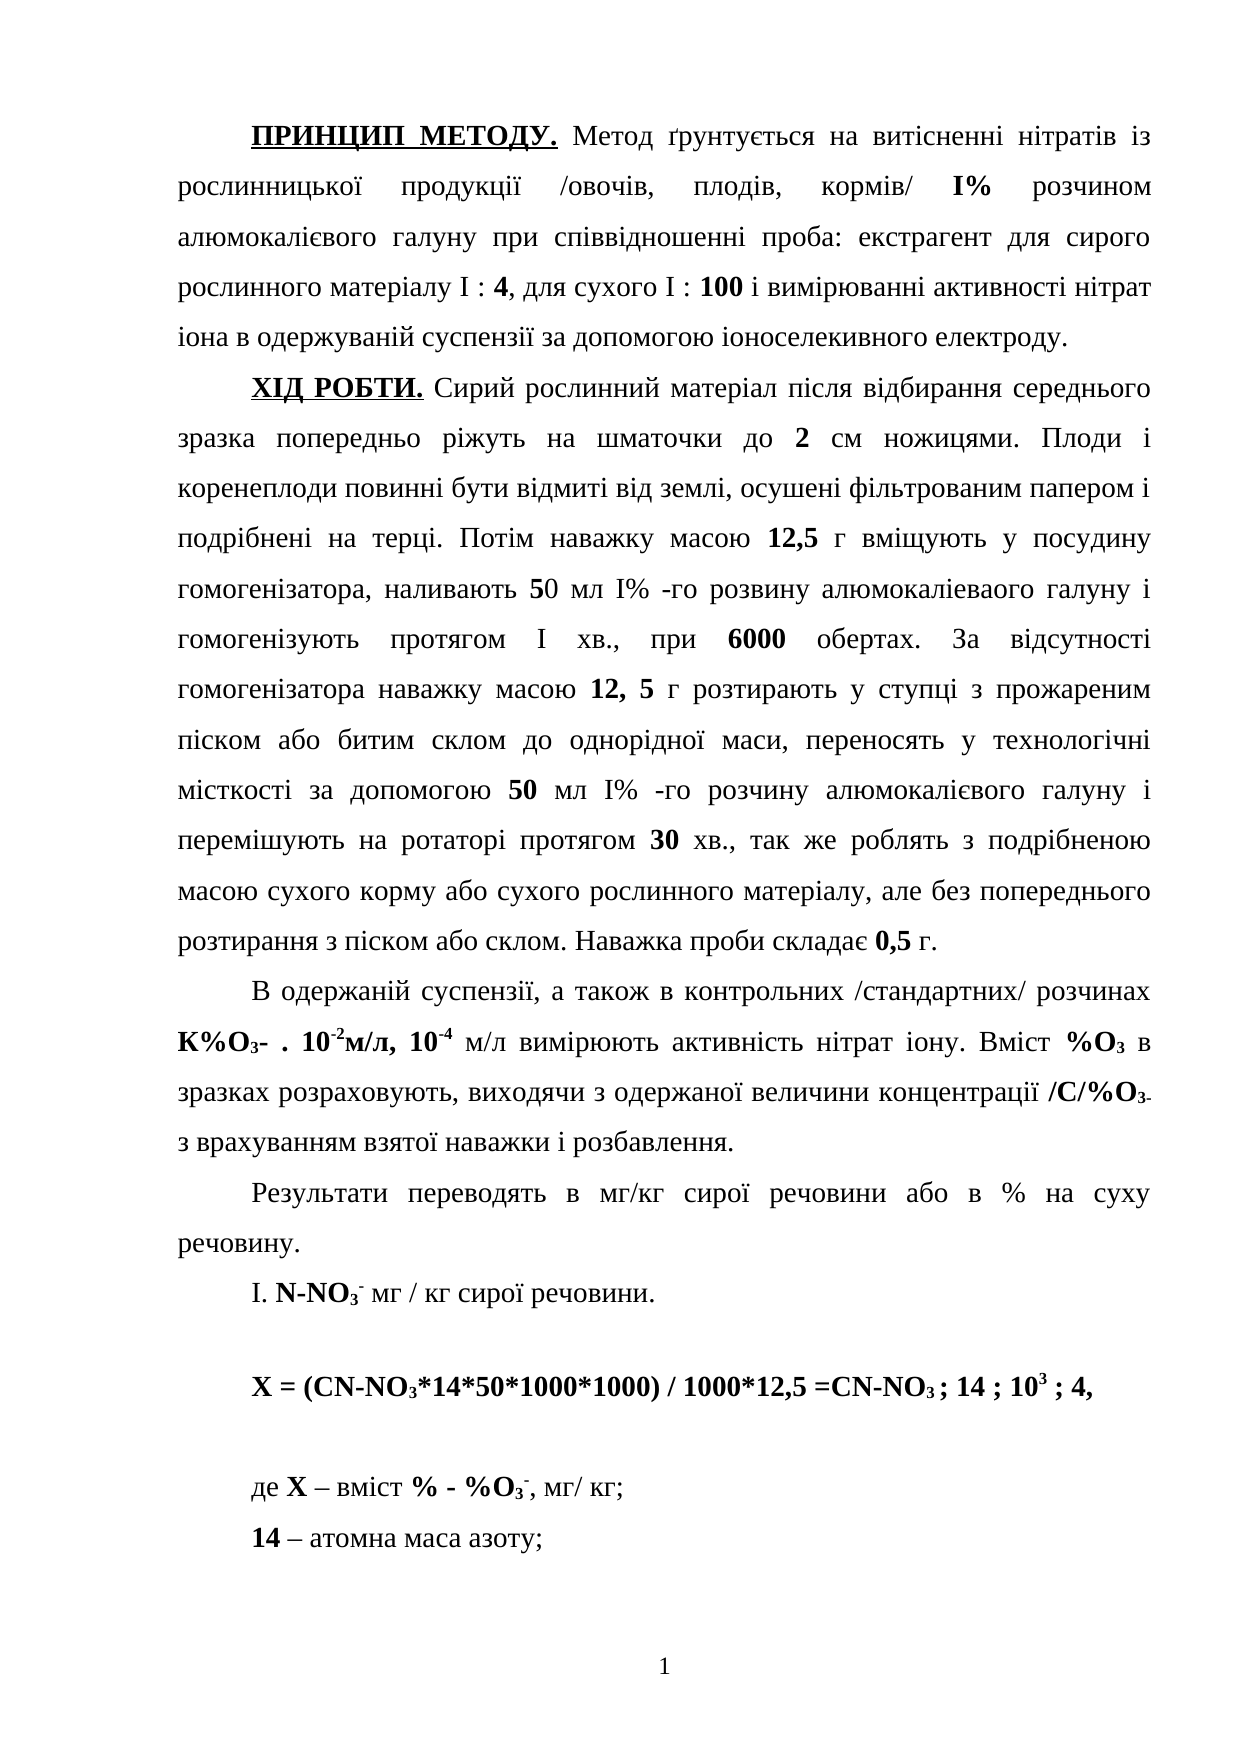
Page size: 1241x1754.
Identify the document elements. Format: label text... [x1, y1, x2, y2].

text ХІД РОБТИ. Сирий рослинний матеріал після відбирання середнього зразка попередньо ріжуть на шматочки до ножицями. Плоди і коренеплоди повинні бути відмиті від землі, осушені фільтрованим папером і подрібнені на терці. Потім наважку масою вміщують у посудину гомогенізатора, наливають 50 мл І% -го розвину алюмокаліеваого галуну і гомогенізують протягом І хв., при 6000 обертах. За відсутності гомогенізатора наважку масою 12, розтирають у ступці з прожареним піском або битим склом до однорідної маси, переносять у технологічні місткості за допомогою 50 мл І% -го розчину алюмокалієвого галуну і перемішують на ротаторі протягом 30 хв., так же роблять з подрібненою масою сухого корму або сухого рослинного матеріалу, але без попереднього розтирання з піском або склом. Наважка проби складає . [177, 370, 1152, 957]
text ПРИНЦИП МЕТОДУ. Метод ґрунтується на витісненні нітратів із рослинницької продукції /овочів, плодів, кормів/ І% розчином алюмокалієвого галуну при співвідношенні проба: екстрагент для сирого рослинного матеріалу І : 4, для сухого І : 100 і вимірюванні активності нітрат іона в одержуваній суспензії за допомогою іоноселекивного електроду. [177, 118, 1152, 353]
text де Х – вміст % - %О3-, мг/ кг; [177, 1469, 1152, 1503]
text Результати переводять в мг/кг сирої речовини або в % на суху речовину. [177, 1175, 1152, 1258]
text І. N-NО3- мг / кг сирої речовини. [177, 1275, 1152, 1309]
text В одержаній суспензії, а також в контрольних /стандартних/ розчинах К%О3- . 10-2м/л, 10-4 м/л вимірюють активність нітрат іону. Вміст %О3 в зразках розраховують, виходячи з одержаної величини концентрації /С/%О3- з врахуванням взятої наважки і розбавлення. [177, 973, 1152, 1158]
text 14 – атомна маса азоту; [177, 1520, 1152, 1553]
subtitle Х = (СN-NО3*14*50*1000*1000) / 1000*12,5 =СN-NО3 ; 14 ; 103 ; 4, [177, 1369, 1152, 1402]
